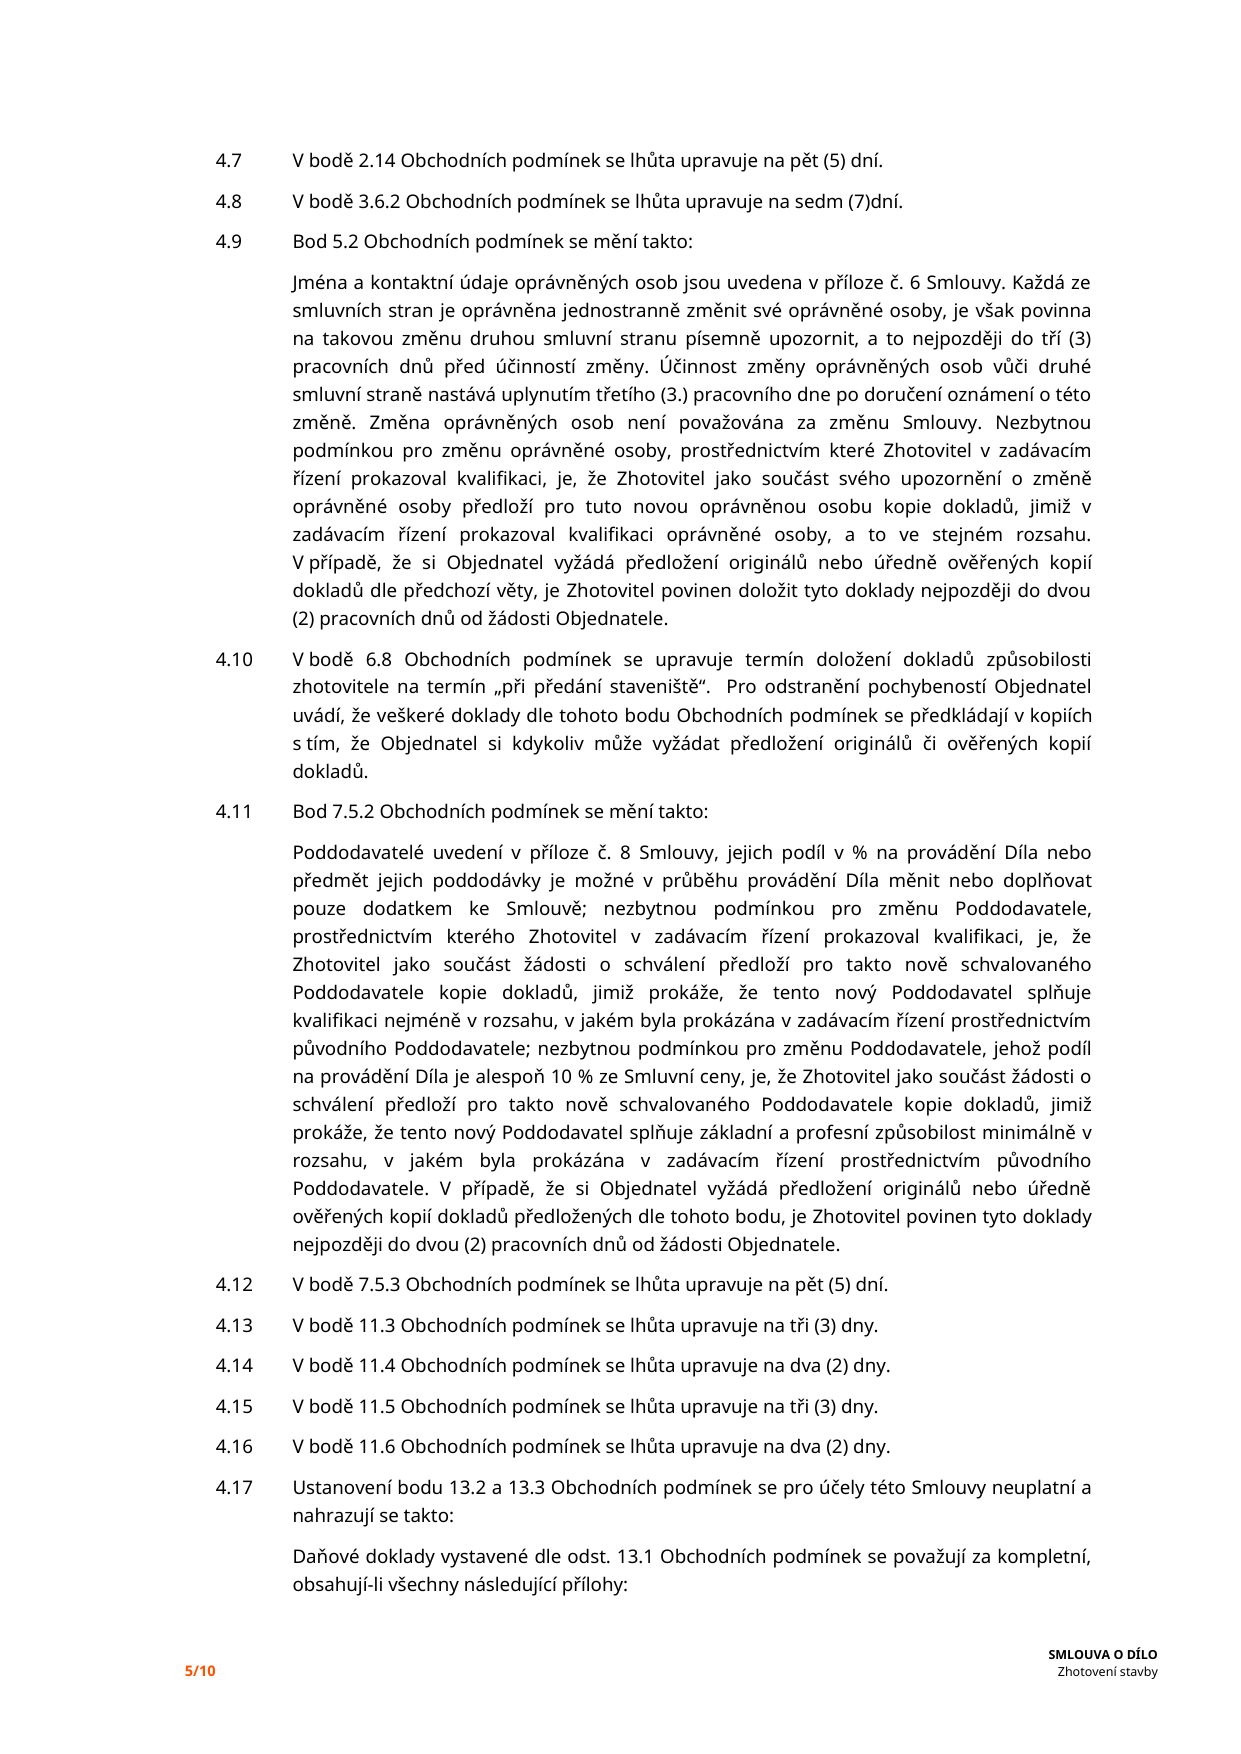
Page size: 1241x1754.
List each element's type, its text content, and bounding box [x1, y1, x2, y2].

text Bod 5.2 Obchodních podmínek se mění takto: [216, 228, 1093, 254]
text Daňové doklady vystavené dle odst. 13.1 Obchodních podmínek se považují za kompletní, obsahují-li všechny následující přílohy: [292, 1543, 1093, 1596]
text V bodě 11.5 Obchodních podmínek se lhůta upravuje na tři (3) dny. [216, 1393, 1093, 1419]
text Poddodavatelé uvedení v příloze č. 8 Smlouvy, jejich podíl v % na provádění Díla nebo předmět jejich poddodávky je možné v průběhu provádění Díla měnit nebo doplňovat pouze dodatkem ke Smlouvě; nezbytnou podmínkou pro změnu Poddodavatele, prostřednictvím kterého Zhotovitel v zadávacím řízení prokazoval kvalifikaci, je, že Zhotovitel jako součást žádosti o schválení předloží pro takto nově schvalovaného Poddodavatele kopie dokladů, jimiž prokáže, že tento nový Poddodavatel splňuje kvalifikaci nejméně v rozsahu, v jakém byla prokázána v zadávacím řízení prostřednictvím původního Poddodavatele; nezbytnou podmínkou pro změnu Poddodavatele, jehož podíl na provádění Díla je alespoň 10 % ze Smluvní ceny, je, že Zhotovitel jako součást žádosti o schválení předloží pro takto nově schvalovaného Poddodavatele kopie dokladů, jimiž prokáže, že tento nový Poddodavatel splňuje základní a profesní způsobilost minimálně v rozsahu, v jakém byla prokázána v zadávacím řízení prostřednictvím původního Poddodavatele. V případě, že si Objednatel vyžádá předložení originálů nebo úředně ověřených kopií dokladů předložených dle tohoto bodu, je Zhotovitel povinen tyto doklady nejpozději do dvou (2) pracovních dnů od žádosti Objednatele. [292, 839, 1093, 1257]
text Ustanovení bodu 13.2 a 13.3 Obchodních podmínek se pro účely této Smlouvy neuplatní a nahrazují se takto: [216, 1474, 1093, 1528]
text V bodě 6.8 Obchodních podmínek se upravuje termín doložení dokladů způsobilosti zhotovitele na termín „při předání staveniště“. Pro odstranění pochybeností Objednatel uvádí, že veškeré doklady dle tohoto bodu Obchodních podmínek se předkládají v kopiích s tím, že Objednatel si kdykoliv může vyžádat předložení originálů či ověřených kopií dokladů. [216, 646, 1093, 783]
text V bodě 11.3 Obchodních podmínek se lhůta upravuje na tři (3) dny. [216, 1312, 1093, 1338]
text V bodě 3.6.2 Obchodních podmínek se lhůta upravuje na sedm (7)dní. [216, 188, 1093, 213]
text V bodě 7.5.3 Obchodních podmínek se lhůta upravuje na pět (5) dní. [216, 1272, 1093, 1297]
text Jména a kontaktní údaje oprávněných osob jsou uvedena v příloze č. 6 Smlouvy. Každá ze smluvních stran je oprávněna jednostranně změnit své oprávněné osoby, je však povinna na takovou změnu druhou smluvní stranu písemně upozornit, a to nejpozději do tří (3) pracovních dnů před účinností změny. Účinnost změny oprávněných osob vůči druhé smluvní straně nastává uplynutím třetího (3.) pracovního dne po doručení oznámení o této změně. Změna oprávněných osob není považována za změnu Smlouvy. Nezbytnou podmínkou pro změnu oprávněné osoby, prostřednictvím které Zhotovitel v zadávacím řízení prokazoval kvalifikaci, je, že Zhotovitel jako součást svého upozornění o změně oprávněné osoby předloží pro tuto novou oprávněnou osobu kopie dokladů, jimiž v zadávacím řízení prokazoval kvalifikaci oprávněné osoby, a to ve stejném rozsahu. V případě, že si Objednatel vyžádá předložení originálů nebo úředně ověřených kopií dokladů dle předchozí věty, je Zhotovitel povinen doložit tyto doklady nejpozději do dvou (2) pracovních dnů od žádosti Objednatele. [292, 269, 1093, 631]
text Bod 7.5.2 Obchodních podmínek se mění takto: [216, 798, 1093, 824]
text V bodě 11.6 Obchodních podmínek se lhůta upravuje na dva (2) dny. [216, 1434, 1093, 1459]
text V bodě 11.4 Obchodních podmínek se lhůta upravuje na dva (2) dny. [216, 1353, 1093, 1378]
text V bodě 2.14 Obchodních podmínek se lhůta upravuje na pět (5) dní. [216, 147, 1093, 173]
